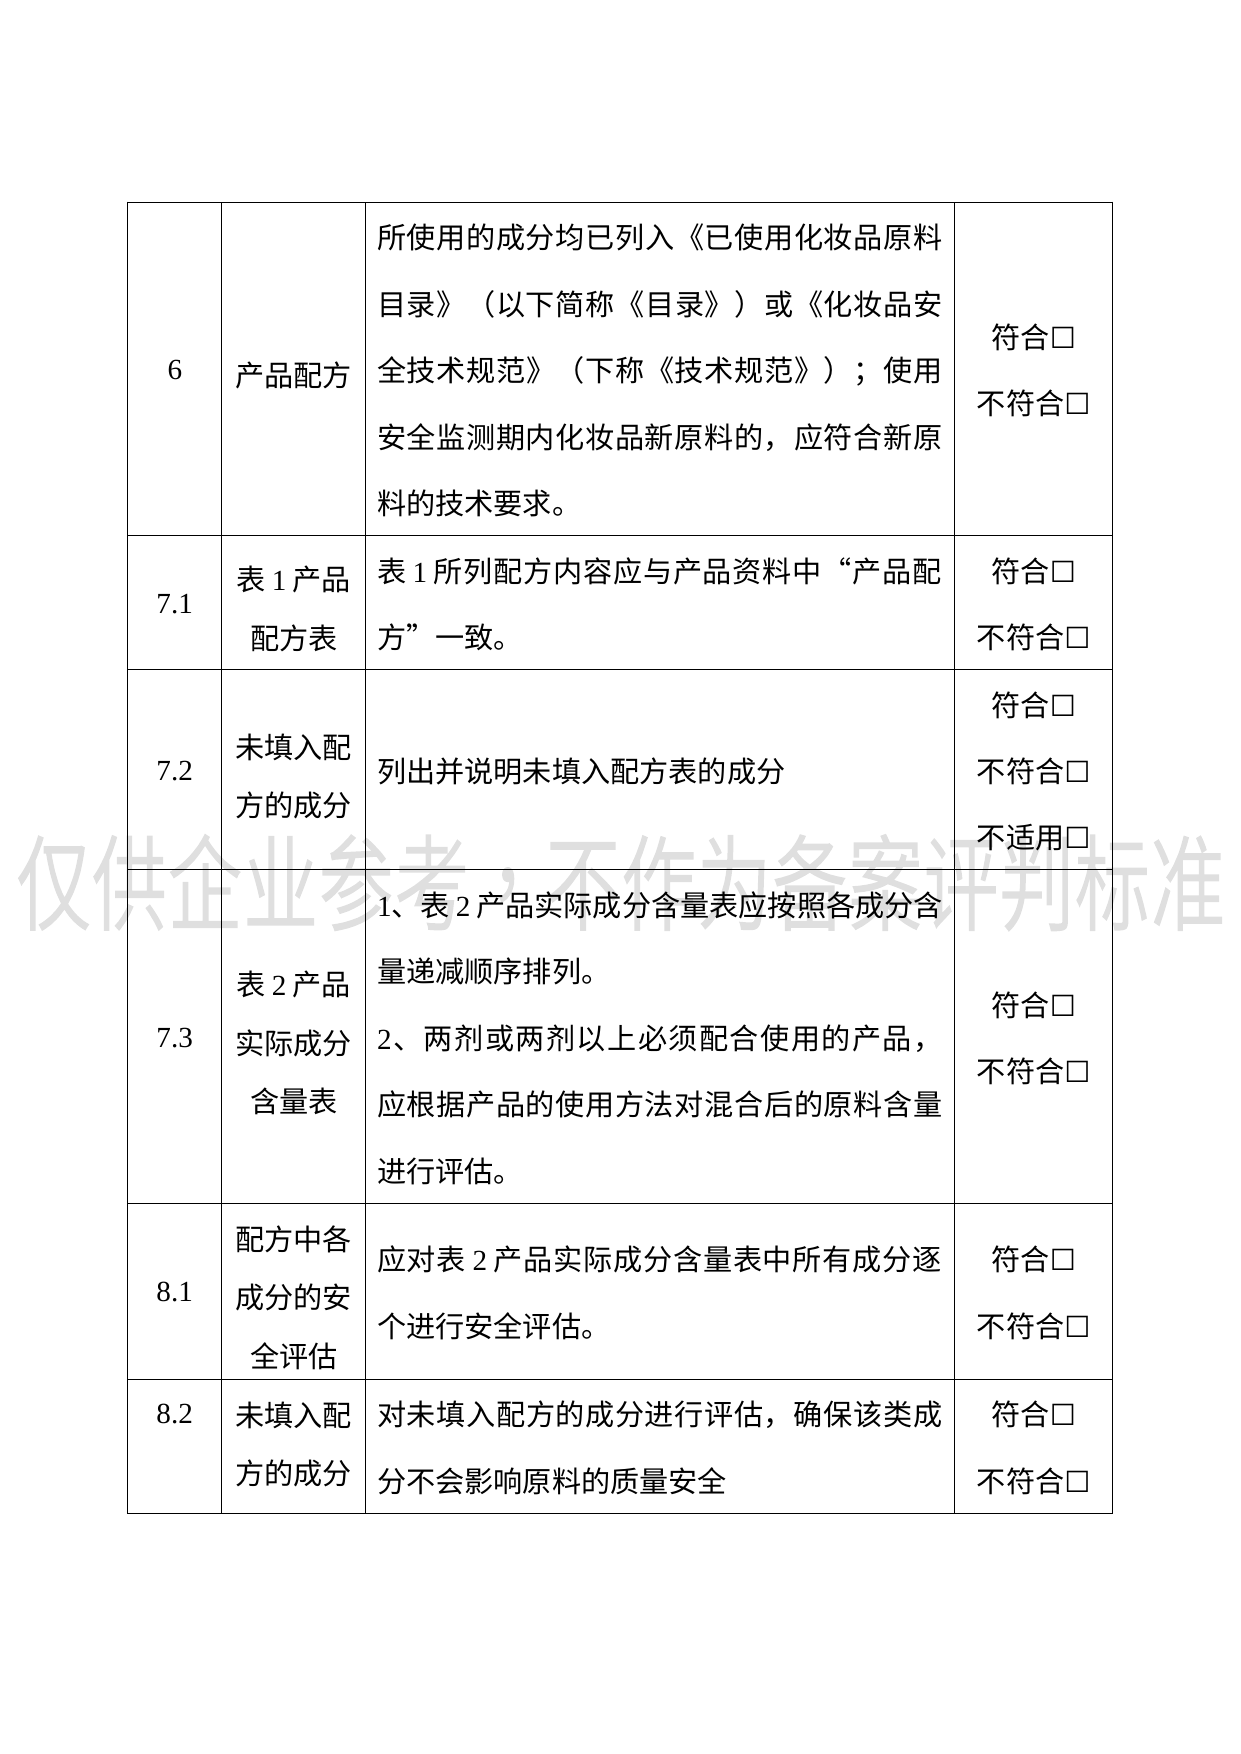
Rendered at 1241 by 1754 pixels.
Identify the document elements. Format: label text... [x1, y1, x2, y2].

table_cell 列出并说明未填入配方表的成分 [366, 670, 954, 869]
table_cell 1、表2产品实际成分含量表应按照各成分含量递减顺序排列。 2、两剂或两剂以上必须配合使用的产品，应根据产品的使用方法对混合后的原料含量进行评估。 [366, 870, 954, 1203]
table_cell 应对表2产品实际成分含量表中所有成分逐个进行安全评估。 [366, 1204, 954, 1379]
table_cell 符合 不符合 不适用 [955, 670, 1112, 869]
table_cell 符合 不符合 [955, 203, 1112, 535]
table_cell 符合 不符合 [955, 536, 1112, 669]
table_cell 表2产品实际成分含量表 [222, 870, 365, 1203]
table_cell 8.2 [128, 1380, 221, 1513]
table_cell 产品配方 [222, 203, 365, 535]
table_cell 表1所列配方内容应与产品资料中“产品配方”一致。 [366, 536, 954, 669]
table_cell 未填入配方的成分 [222, 670, 365, 869]
table_cell 表1产品配方表 [222, 536, 365, 669]
table_cell 8.1 [128, 1204, 221, 1379]
table_cell 符合 不符合 [955, 1204, 1112, 1379]
table_cell 符合 不符合 不适用 [955, 1380, 1112, 1513]
table_cell 未填入配方的成分 [222, 1380, 365, 1513]
table_cell 符合 不符合 [955, 870, 1112, 1203]
table_cell 7.1 [128, 536, 221, 669]
table_cell 6 [128, 203, 221, 535]
table_cell 7.3 [128, 870, 221, 1203]
table_cell 所使用的成分均已列入《已使用化妆品原料目录》（以下简称《目录》）或《化妆品安全技术规范》（下称《技术规范》）；使用安全监测期内化妆品新原料的，应符合新原料的技术要求。 [366, 203, 954, 535]
table_cell 7.2 [128, 670, 221, 869]
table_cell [366, 1380, 954, 1513]
table_cell 配方中各成分的安全评估 [222, 1204, 365, 1379]
